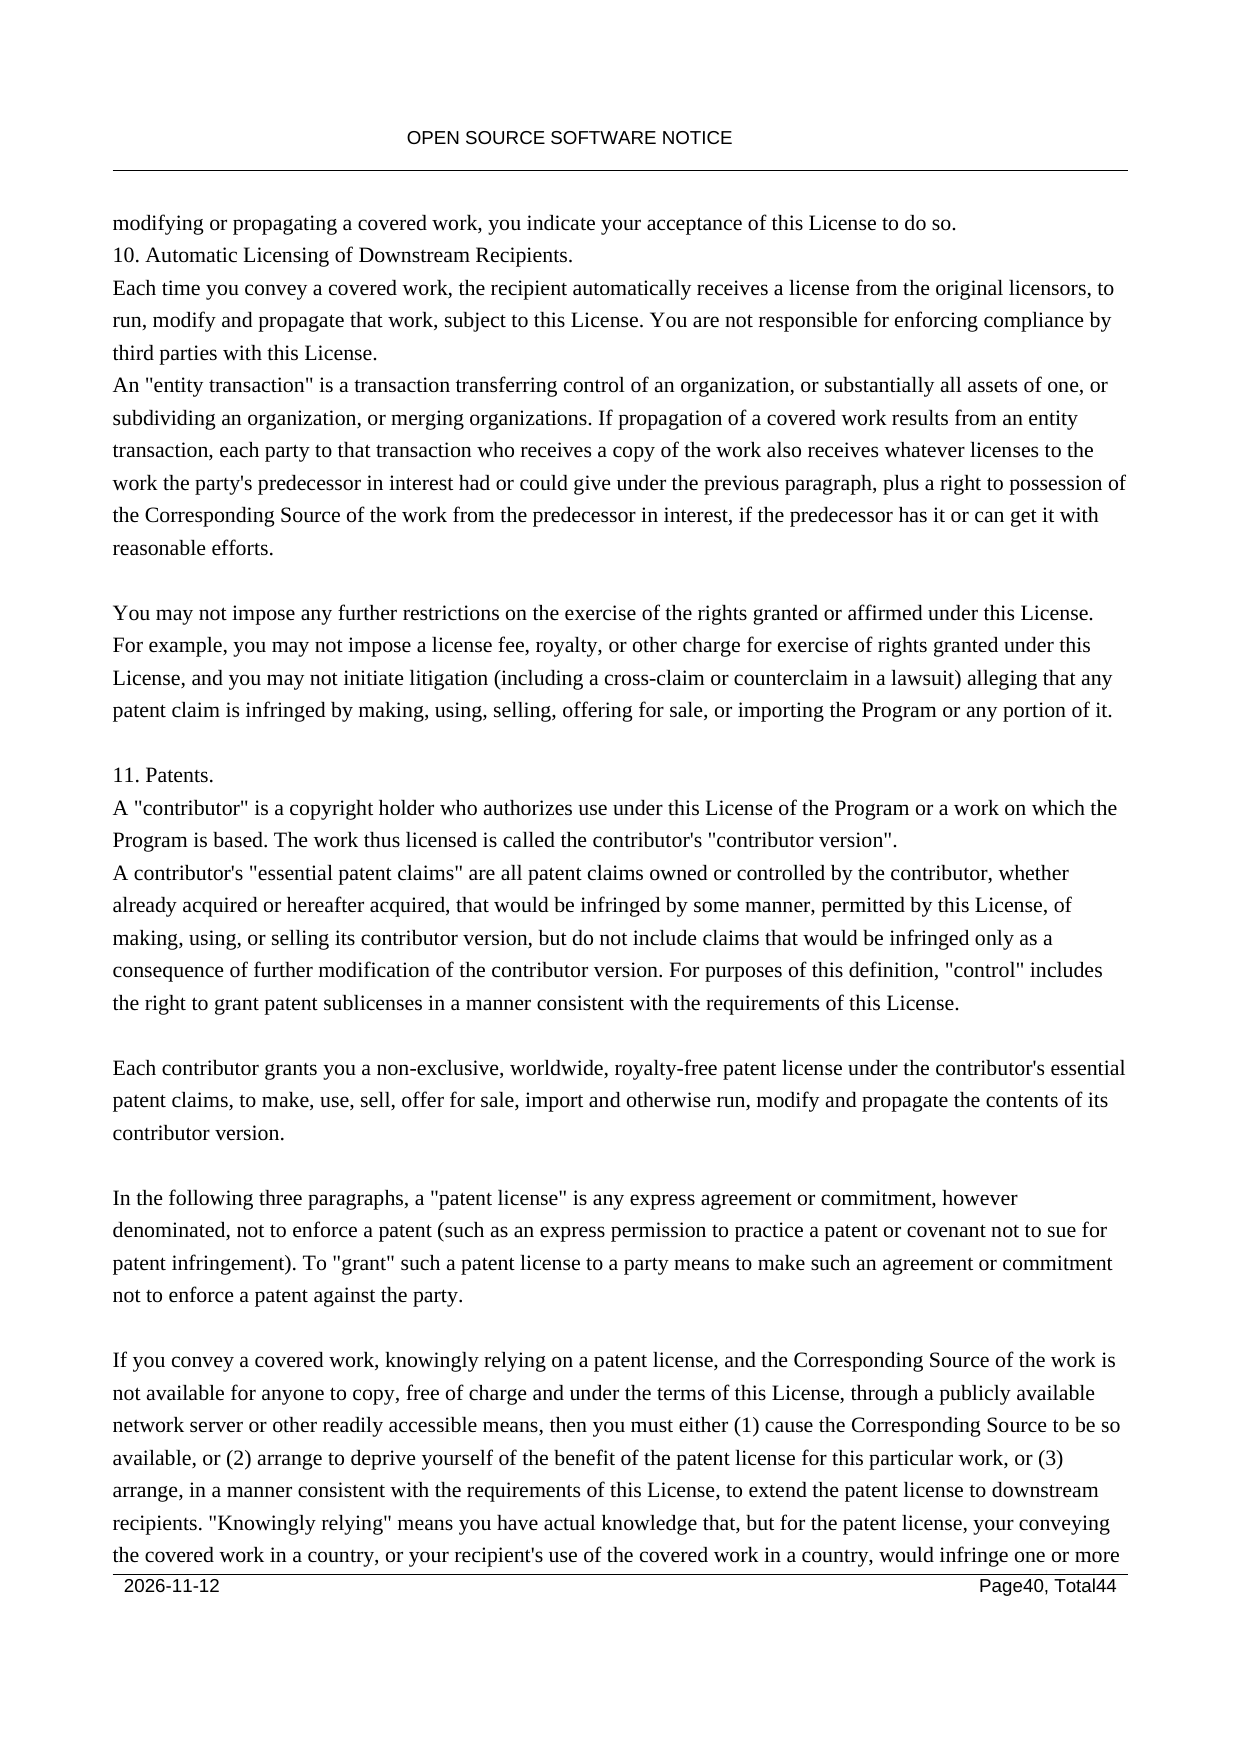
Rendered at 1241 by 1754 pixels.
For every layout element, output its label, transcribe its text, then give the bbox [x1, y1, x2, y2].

text 11. Patents. [112, 759, 1128, 791]
text Each time you convey a covered work, the recipient automatically receives a license from the original licensors, to run, modify and propagate that work, subject to this License. You are not responsible for enforcing compliance by third parties with this License. [112, 271, 1128, 369]
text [112, 206, 1128, 239]
text In the following three paragraphs, a "patent license" is any express agreement or commitment, however denominated, not to enforce a patent (such as an express permission to practice a patent or covenant not to sue for patent infringement). To "grant" such a patent license to a party means to make such an agreement or commitment not to enforce a patent against the party. [112, 1181, 1128, 1311]
text You may not impose any further restrictions on the exercise of the rights granted or affirmed under this License. For example, you may not impose a license fee, royalty, or other charge for exercise of rights granted under this License, and you may not initiate litigation (including a cross-claim or counterclaim in a lawsuit) alleging that any patent claim is infringed by making, using, selling, offering for sale, or importing the Program or any portion of it. [112, 596, 1128, 726]
text A contributor's "essential patent claims" are all patent claims owned or controlled by the contributor, whether already acquired or hereafter acquired, that would be infringed by some manner, permitted by this License, of making, using, or selling its contributor version, but do not include claims that would be infringed only as a consequence of further modification of the contributor version. For purposes of this definition, "control" includes the right to grant patent sublicenses in a manner consistent with the requirements of this License. [112, 856, 1128, 1019]
text Each contributor grants you a non-exclusive, worldwide, royalty-free patent license under the contributor's essential patent claims, to make, use, sell, offer for sale, import and otherwise run, modify and propagate the contents of its contributor version. [112, 1051, 1128, 1149]
text A "contributor" is a copyright holder who authorizes use under this License of the Program or a work on which the Program is based. The work thus licensed is called the contributor's "contributor version". [112, 791, 1128, 856]
text 10. Automatic Licensing of Downstream Recipients. [112, 239, 1128, 271]
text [112, 1344, 1128, 1571]
text An "entity transaction" is a transaction transferring control of an organization, or substantially all assets of one, or subdividing an organization, or merging organizations. If propagation of a covered work results from an entity transaction, each party to that transaction who receives a copy of the work also receives whatever licenses to the work the party's predecessor in interest had or could give under the previous paragraph, plus a right to possession of the Corresponding Source of the work from the predecessor in interest, if the predecessor has it or can get it with reasonable efforts. [112, 369, 1128, 564]
